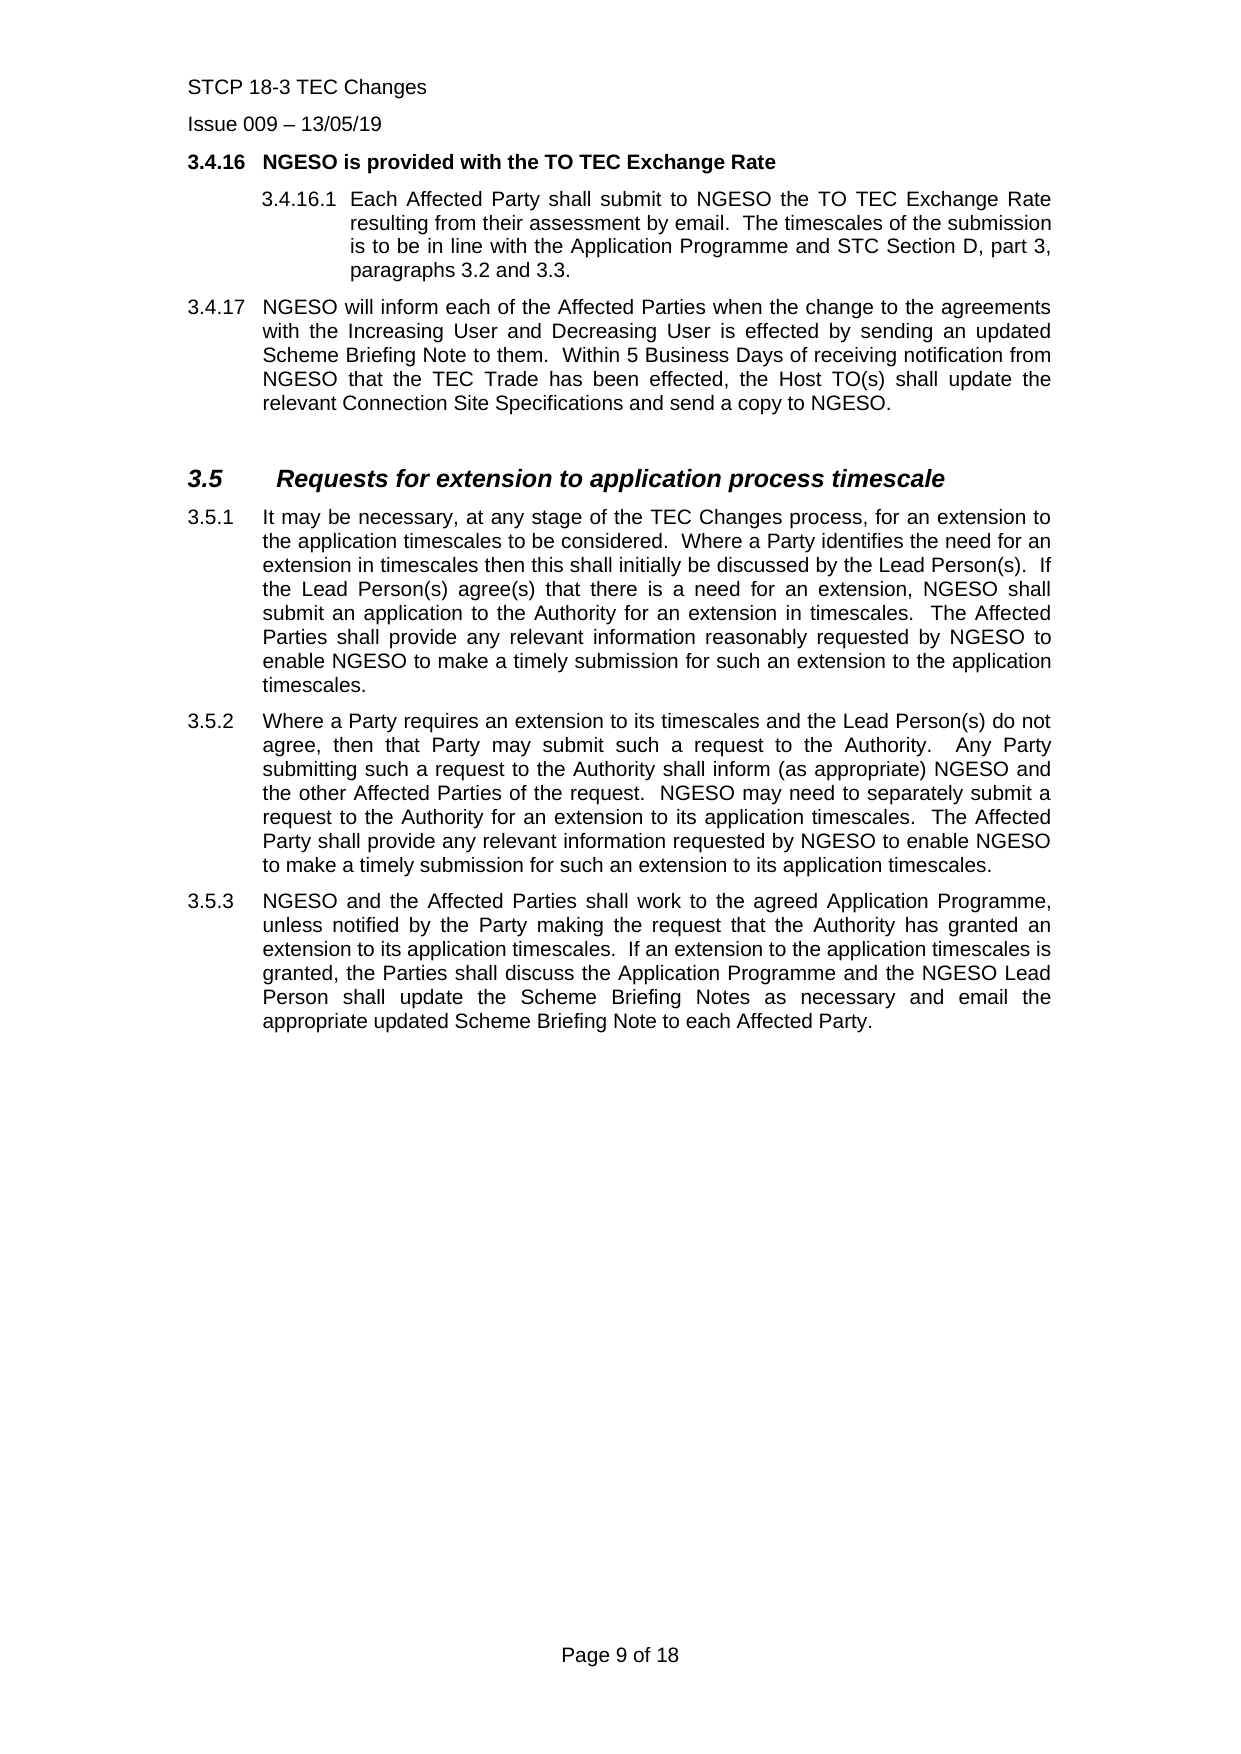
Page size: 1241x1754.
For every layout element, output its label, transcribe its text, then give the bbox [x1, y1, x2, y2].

subtitle Where a Party requires an extension to its timescales and the Lead Person(s) do not agree, then that Party may submit such a request to the Authority. Any Party submitting such a request to the Authority shall inform (as appropriate) NGESO and the other Affected Parties of the request. NGESO may need to separately submit a request to the Authority for an extension to its application timescales. The Affected Party shall provide any relevant information requested by NGESO to enable NGESO to make a timely submission for such an extension to its application timescales. [187, 709, 1053, 877]
subtitle NGESO will inform each of the Affected Parties when the change to the agreements with the Increasing User and Decreasing User is effected by sending an updated Scheme Briefing Note to them. Within 5 Business Days of receiving notification from NGESO that the TEC Trade has been effected, the Host TO(s) shall update the relevant Connection Site Specifications and send a copy to NGESO. [187, 295, 1053, 414]
subtitle It may be necessary, at any stage of the TEC Changes process, for an extension to the application timescales to be considered. Where a Party identifies the need for an extension in timescales then this shall initially be discussed by the Lead Person(s). If the Lead Person(s) agree(s) that there is a need for an extension, NGESO shall submit an application to the Authority for an extension in timescales. The Affected Parties shall provide any relevant information reasonably requested by NGESO to enable NGESO to make a timely submission for such an extension to the application timescales. [187, 505, 1053, 696]
subtitle Each Affected Party shall submit to NGESO the TO TEC Exchange Rate resulting from their assessment by email. The timescales of the submission is to be in line with the Application Programme and STC Section D, part 3, paragraphs 3.2 and 3.3. [261, 186, 1053, 282]
subtitle NGESO is provided with the TO TEC Exchange Rate [187, 150, 1053, 174]
subtitle Requests for extension to application process timescale [187, 463, 1053, 492]
subtitle NGESO and the Affected Parties shall work to the agreed Application Programme, unless notified by the Party making the request that the Authority has granted an extension to its application timescales. If an extension to the application timescales is granted, the Parties shall discuss the Application Programme and the NGESO Lead Person shall update the Scheme Briefing Notes as necessary and email the appropriate updated Scheme Briefing Note to each Affected Party. [187, 889, 1053, 1033]
